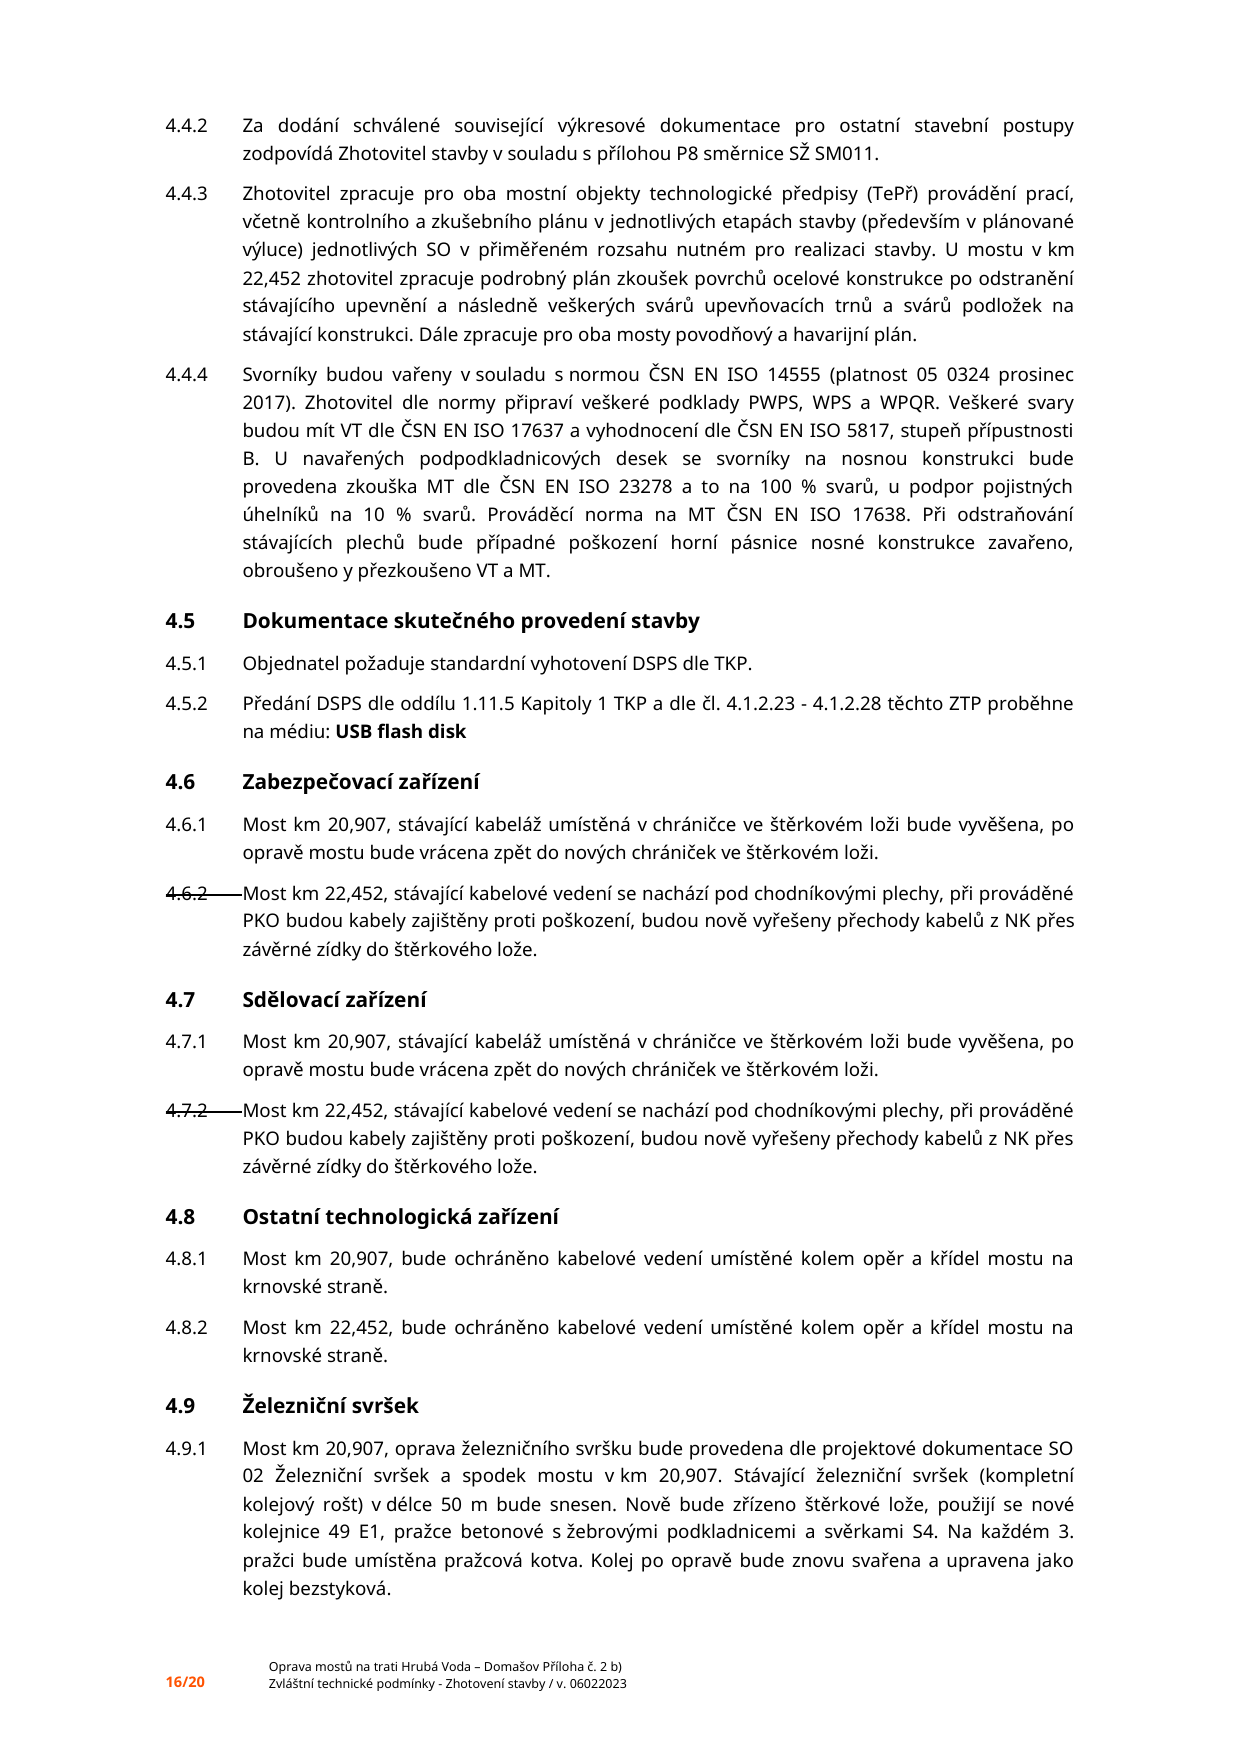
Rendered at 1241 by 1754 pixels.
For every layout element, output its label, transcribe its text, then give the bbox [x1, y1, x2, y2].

text Most km 22,452, stávající kabelové vedení se nachází pod chodníkovými plechy, při prováděné PKO budou kabely zajištěny proti poškození, budou nově vyřešeny přechody kabelů z NK přes závěrné zídky do štěrkového lože. [165, 880, 1075, 961]
text Zabezpečovací zařízení [165, 767, 1075, 796]
text Sdělovací zařízení [165, 985, 1075, 1013]
text Železniční svršek [165, 1391, 1075, 1419]
text Zhotovitel zpracuje pro oba mostní objekty technologické předpisy (TePř) provádění prací, včetně kontrolního a zkušebního plánu v jednotlivých etapách stavby (především v plánované výluce) jednotlivých SO v přiměřeném rozsahu nutném pro realizaci stavby. U mostu v km 22,452 zhotovitel zpracuje podrobný plán zkoušek povrchů ocelové konstrukce po odstranění stávajícího upevnění a následně veškerých svárů upevňovacích trnů a svárů podložek na stávající konstrukci. Dále zpracuje pro oba mosty povodňový a havarijní plán. [165, 181, 1075, 346]
text Objednatel požaduje standardní vyhotovení DSPS dle TKP. [165, 650, 1075, 676]
text Most km 20,907, stávající kabeláž umístěná v chráničce ve štěrkovém loži bude vyvěšena, po opravě mostu bude vrácena zpět do nových chrániček ve štěrkovém loži. [165, 811, 1075, 865]
text Za dodání schválené související výkresové dokumentace pro ostatní stavební postupy zodpovídá Zhotovitel stavby v souladu s přílohou P8 směrnice SŽ SM011. [165, 112, 1075, 166]
text Most km 20,907, oprava železničního svršku bude provedena dle projektové dokumentace SO 02 Železniční svršek a spodek mostu v km 20,907. Stávající železniční svršek (kompletní kolejový rošt) v délce 50 m bude snesen. Nově bude zřízeno štěrkové lože, použijí se nové kolejnice 49 E1, pražce betonové s žebrovými podkladnicemi a svěrkami S4. Na každém 3. pražci bude umístěna pražcová kotva. Kolej po opravě bude znovu svařena a upravena jako kolej bezstyková. [165, 1435, 1075, 1600]
text Předání DSPS dle oddílu 1.11.5 Kapitoly 1 TKP a dle čl. 4.1.2.23 - 4.1.2.28 těchto ZTP proběhne na médiu: USB flash disk [165, 691, 1075, 744]
text Most km 20,907, bude ochráněno kabelové vedení umístěné kolem opěr a křídel mostu na krnovské straně. [165, 1246, 1075, 1299]
text Most km 22,452, bude ochráněno kabelové vedení umístěné kolem opěr a křídel mostu na krnovské straně. [165, 1314, 1075, 1368]
text Most km 22,452, stávající kabelové vedení se nachází pod chodníkovými plechy, při prováděné PKO budou kabely zajištěny proti poškození, budou nově vyřešeny přechody kabelů z NK přes závěrné zídky do štěrkového lože. [165, 1097, 1075, 1178]
text Svorníky budou vařeny v souladu s normou ČSN EN ISO 14555 (platnost 05 0324 prosinec 2017). Zhotovitel dle normy připraví veškeré podklady PWPS, WPS a WPQR. Veškeré svary budou mít VT dle ČSN EN ISO 17637 a vyhodnocení dle ČSN EN ISO 5817, stupeň přípustnosti B. U navařených podpodkladnicových desek se svorníky na nosnou konstrukci bude provedena zkouška MT dle ČSN EN ISO 23278 a to na 100 % svarů, u podpor pojistných úhelníků na 10 % svarů. Prováděcí norma na MT ČSN EN ISO 17638. Při odstraňování stávajících plechů bude případné poškození horní pásnice nosné konstrukce zavařeno, obroušeno y přezkoušeno VT a MT. [165, 361, 1075, 583]
text Ostatní technologická zařízení [165, 1202, 1075, 1230]
text Dokumentace skutečného provedení stavby [165, 606, 1075, 635]
text Most km 20,907, stávající kabeláž umístěná v chráničce ve štěrkovém loži bude vyvěšena, po opravě mostu bude vrácena zpět do nových chrániček ve štěrkovém loži. [165, 1028, 1075, 1082]
